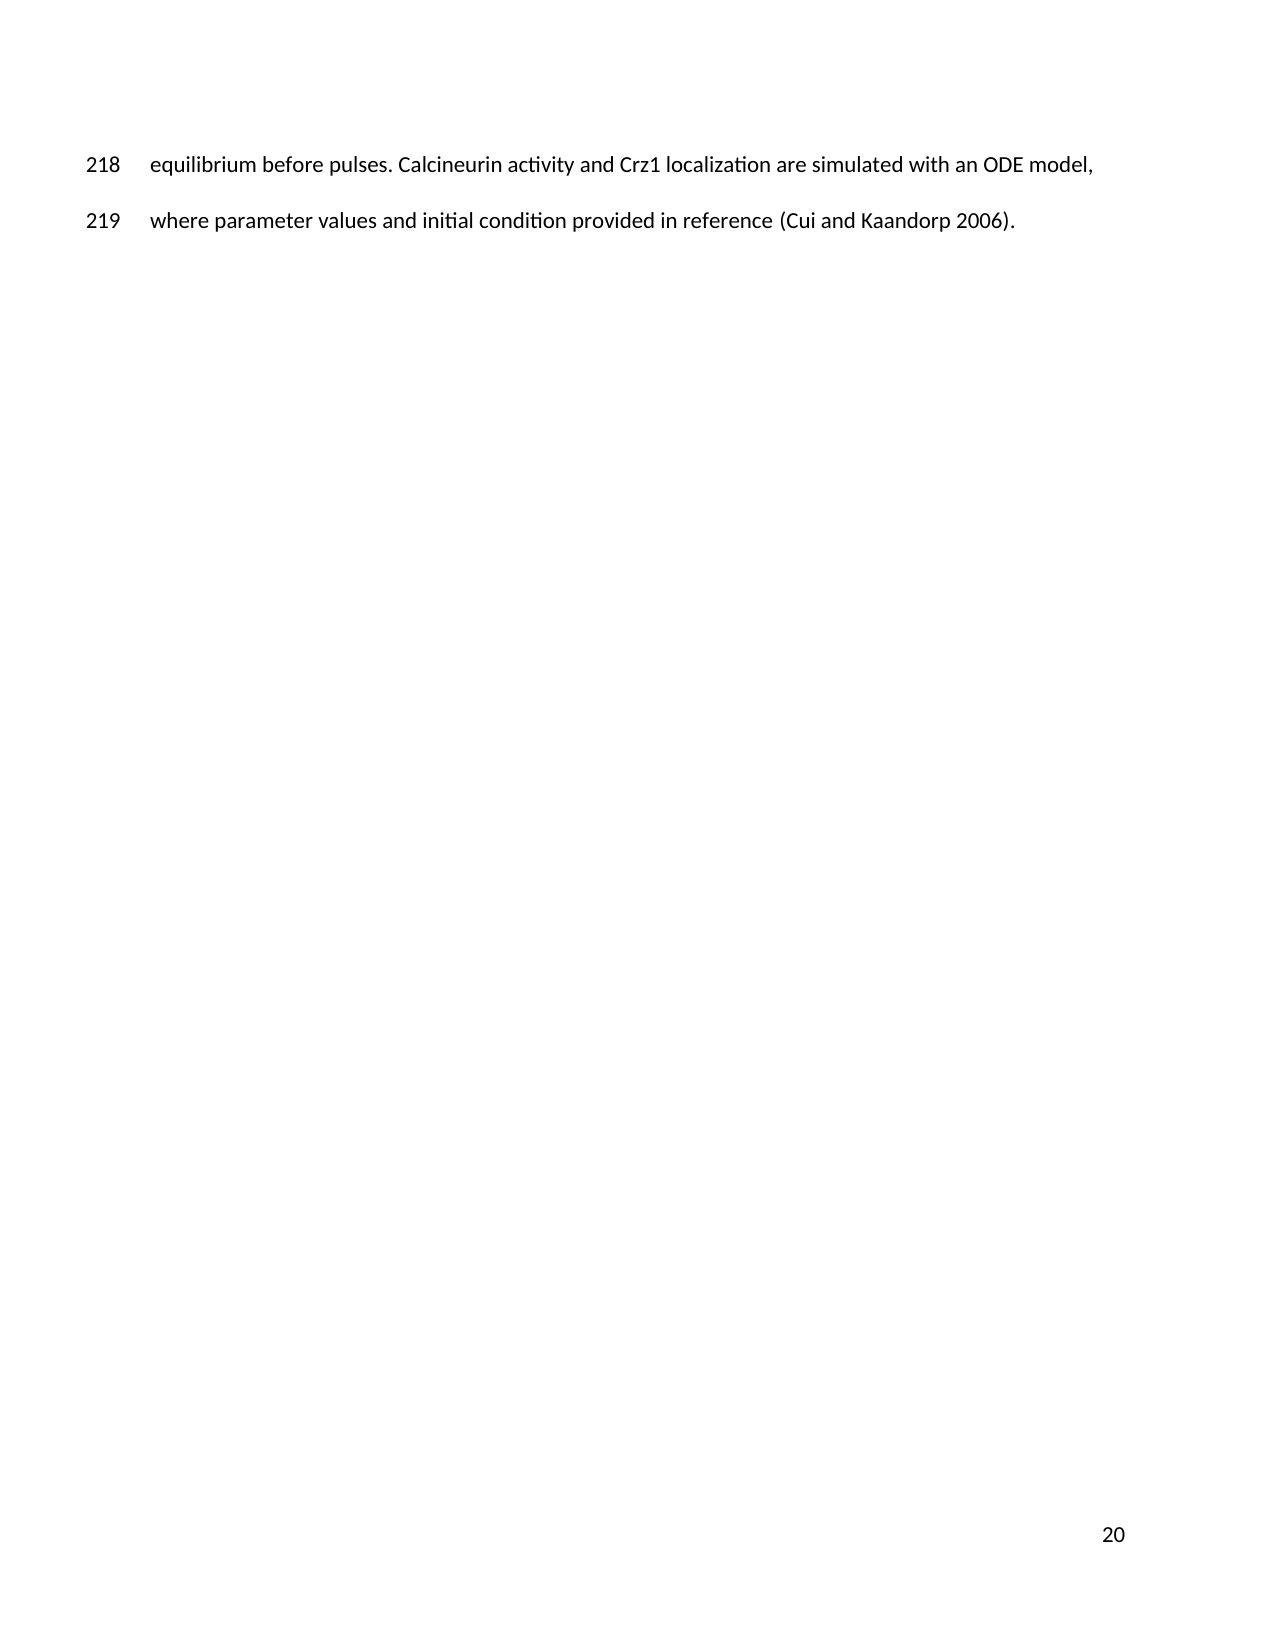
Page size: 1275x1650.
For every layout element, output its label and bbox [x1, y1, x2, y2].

text [150, 150, 1125, 234]
